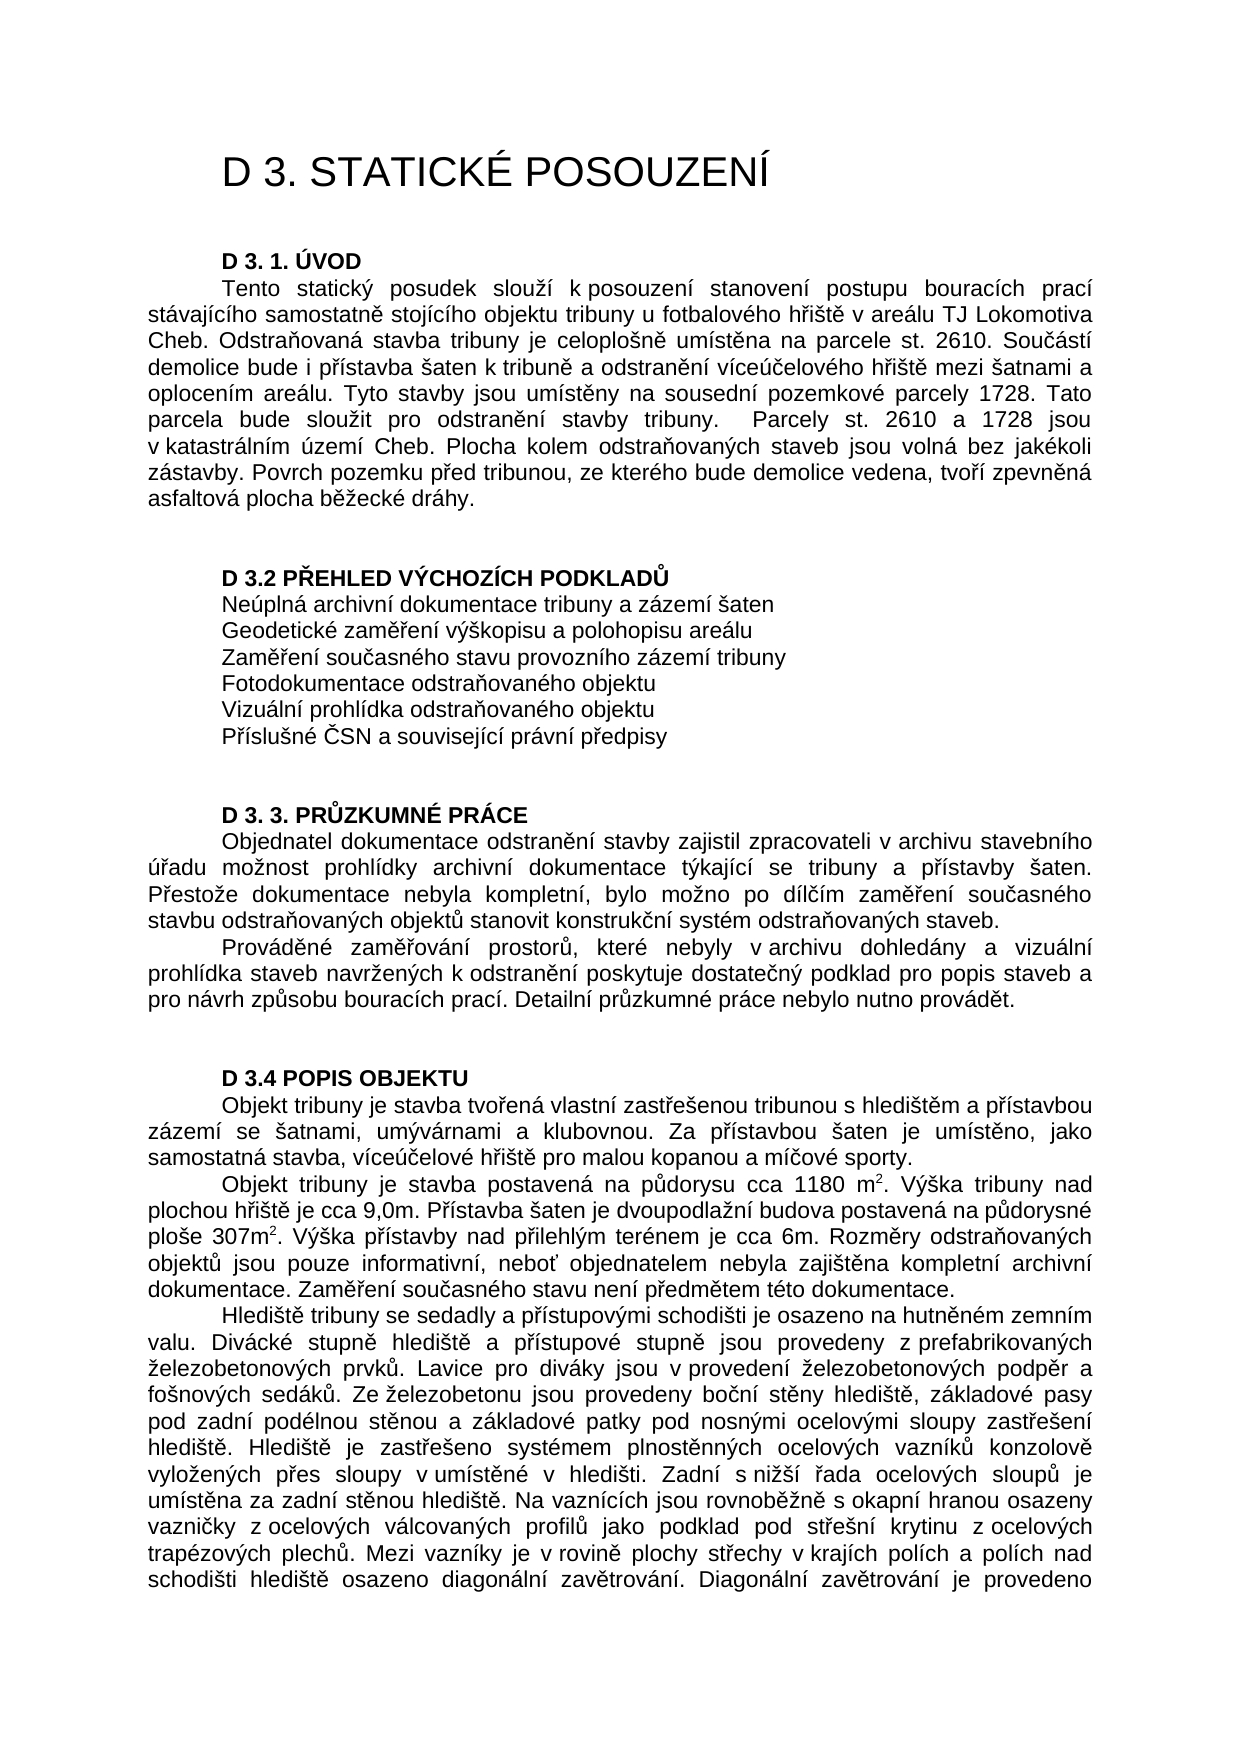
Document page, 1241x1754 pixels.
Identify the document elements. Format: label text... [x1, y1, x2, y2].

text D 3.4 POPIS OBJEKTU [148, 1065, 1093, 1092]
text Tento statický posudek slouží k posouzení stanovení postupu bouracích prací stávajícího samostatně stojícího objektu tribuny u fotbalového hřiště v areálu TJ Lokomotiva Cheb. Odstraňovaná stavba tribuny je celoplošně umístěna na parcele st. 2610. Součástí demolice bude i přístavba šaten k tribuně a odstranění víceúčelového hřiště mezi šatnami a oplocením areálu. Tyto stavby jsou umístěny na sousední pozemkové parcely 1728. Tato parcela bude sloužit pro odstranění stavby tribuny. Parcely st. 2610 a 1728 jsou v katastrálním území Cheb. Plocha kolem odstraňovaných staveb jsou volná bez jakékoli zástavby. Povrch pozemku před tribunou, ze kterého bude demolice vedena, tvoří zpevněná asfaltová plocha běžecké dráhy. [148, 274, 1093, 512]
text d 3. statické posouzení [148, 148, 1093, 196]
text Prováděné zaměřování prostorů, které nebyly v archivu dohledány a vizuální prohlídka staveb navržených k odstranění poskytuje dostatečný podklad pro popis staveb a pro návrh způsobu bouracích prací. Detailní průzkumné práce nebylo nutno provádět. [148, 933, 1093, 1012]
text Zaměření současného stavu provozního zázemí tribuny [148, 643, 1093, 670]
text Fotodokumentace odstraňovaného objektu [148, 670, 1093, 696]
text D 3. 3. PRŮZKUMNÉ PRÁCE [148, 802, 1093, 828]
text Objekt tribuny je stavba postavená na půdorysu cca 1180 m2. Výška tribuny nad plochou hřiště je cca 9,0m. Přístavba šaten je dvoupodlažní budova postavená na půdorysné ploše 307m2. Výška přístavby nad přilehlým terénem je cca 6m. Rozměry odstraňovaných objektů jsou pouze informativní, neboť objednatelem nebyla zajištěna kompletní archivní dokumentace. Zaměření současného stavu není předmětem této dokumentace. [148, 1171, 1093, 1302]
text Vizuální prohlídka odstraňovaného objektu [148, 696, 1093, 723]
text Objednatel dokumentace odstranění stavby zajistil zpracovateli v archivu stavebního úřadu možnost prohlídky archivní dokumentace týkající se tribuny a přístavby šaten. Přestože dokumentace nebyla kompletní, bylo možno po dílčím zaměření současného stavbu odstraňovaných objektů stanovit konstrukční systém odstraňovaných staveb. [148, 828, 1093, 933]
text Neúplná archivní dokumentace tribuny a zázemí šaten [148, 591, 1093, 617]
text D 3. 1. ÚVOD [148, 248, 1093, 274]
text Příslušné ČSN a související právní předpisy [148, 723, 1093, 749]
text Objekt tribuny je stavba tvořená vlastní zastřešenou tribunou s hledištěm a přístavbou zázemí se šatnami, umývárnami a klubovnou. Za přístavbou šaten je umístěno, jako samostatná stavba, víceúčelové hřiště pro malou kopanou a míčové sporty. [148, 1092, 1093, 1171]
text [148, 1302, 1093, 1592]
text Geodetické zaměření výškopisu a polohopisu areálu [148, 617, 1093, 643]
text D 3.2 Přehled výchozích podkladů [148, 564, 1093, 591]
